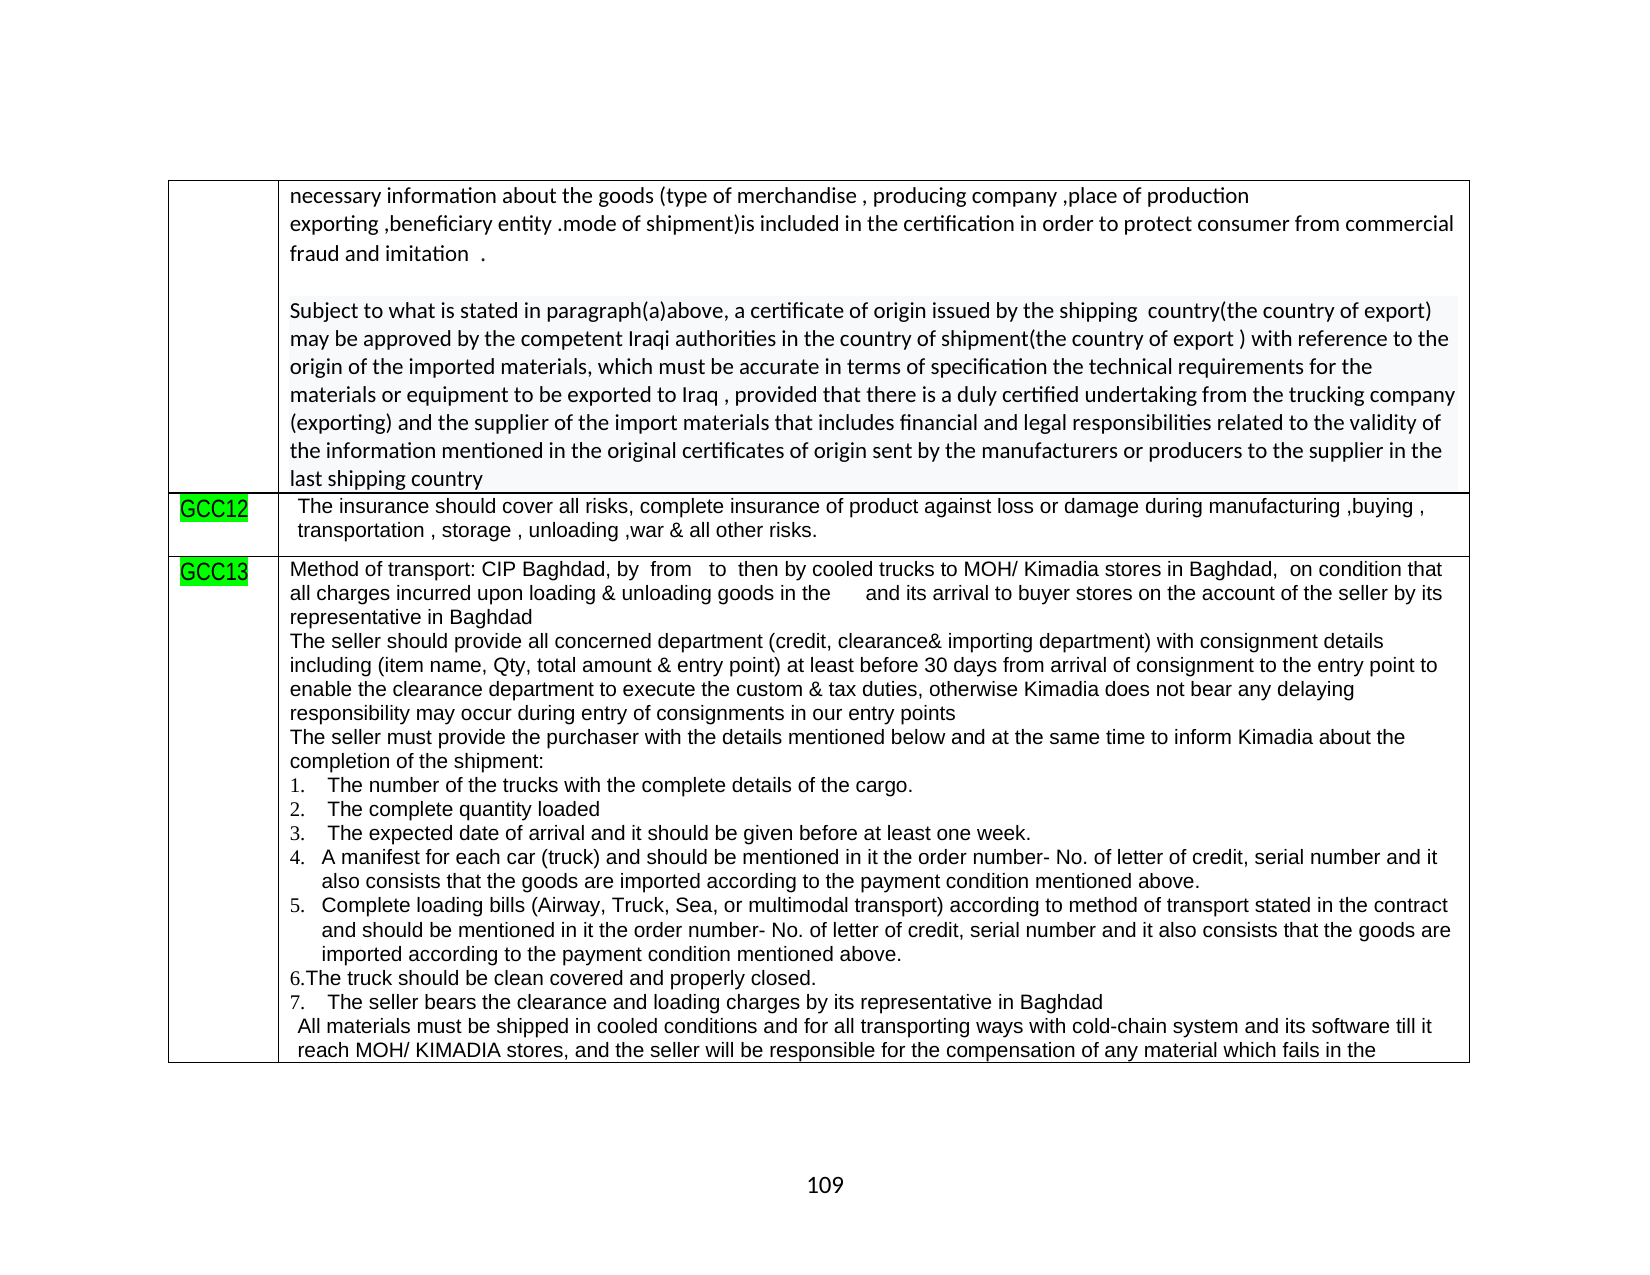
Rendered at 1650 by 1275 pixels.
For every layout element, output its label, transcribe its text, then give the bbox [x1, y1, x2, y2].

table_cell The insurance should cover all risks, complete insurance of product against loss or damage during manufacturing ,buying , transportation , storage , unloading ,war & all other risks. [279, 494, 1469, 556]
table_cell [279, 557, 1469, 1062]
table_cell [279, 181, 1469, 492]
table_cell GCC12 [169, 494, 278, 556]
table_cell GCC13 [169, 557, 278, 1062]
table_cell [169, 181, 278, 492]
